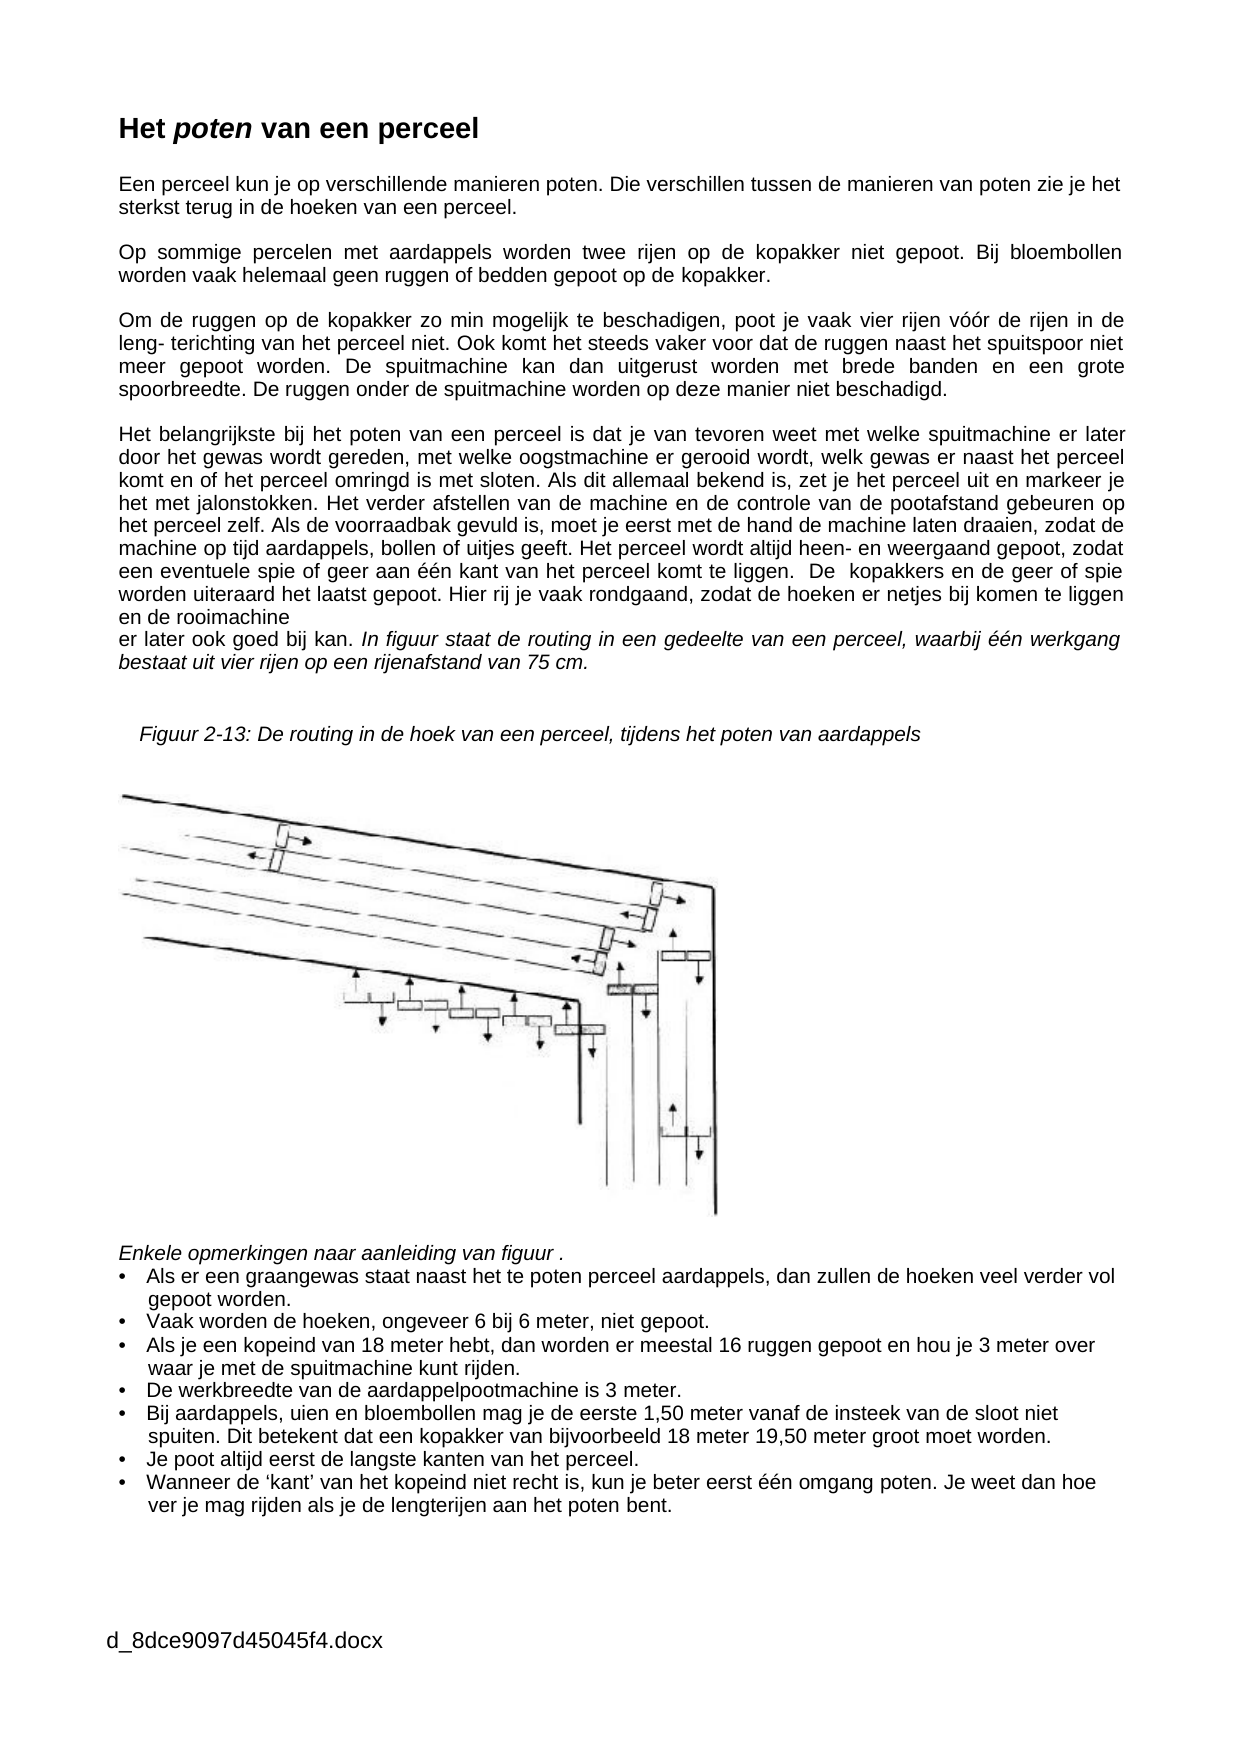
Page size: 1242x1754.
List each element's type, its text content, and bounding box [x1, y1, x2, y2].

text Een perceel kun je op verschillende manieren poten. Die verschillen tussen de manieren van poten zie je het sterkst terug in de hoeken van een perceel. [118, 173, 1123, 218]
list Je poot altijd eerst de langste kanten van het perceel. [118, 1448, 1137, 1471]
text Het belangrijkste bij het poten van een perceel is dat je van tevoren weet met welke spuitmachine er later door het gewas wordt gereden, met welke oogstmachine er gerooid wordt, welk gewas er naast het perceel komt en of het perceel omringd is met sloten. Als dit allemaal bekend is, zet je het perceel uit en markeer je het met jalonstokken. Het verder afstellen van de machine en de controle van de pootafstand gebeuren op het perceel zelf. Als de voorraadbak gevuld is, moet je eerst met de hand de machine laten draaien, zodat de machine op tijd aardappels, bollen of uitjes geeft. Het perceel wordt altijd heen- en weergaand gepoot, zodat een eventuele spie of geer aan één kant van het perceel komt te liggen. De kopakkers en de geer of spie worden uiteraard het laatst gepoot. Hier rij je vaak rondgaand, zodat de hoeken er netjes bij komen te liggen en de rooimachine [118, 423, 1126, 628]
text Enkele opmerkingen naar aanleiding van figuur . [118, 1242, 1137, 1265]
list Wanneer de ‘kant’ van het kopeind niet recht is, kun je beter eerst één omgang poten. Je weet dan hoe ver je mag rijden als je de lengterijen aan het poten bent. [118, 1471, 1121, 1516]
text Om de ruggen op de kopakker zo min mogelijk te beschadigen, poot je vaak vier rijen vóór de rijen in de leng- terichting van het perceel niet. Ook komt het steeds vaker voor dat de ruggen naast het spuitspoor niet meer gepoot worden. De spuitmachine kan dan uitgerust worden met brede banden en een grote spoorbreedte. De ruggen onder de spuitmachine worden op deze manier niet beschadigd. [118, 309, 1126, 401]
text Het poten van een perceel [118, 111, 1137, 145]
list Als je een kopeind van 18 meter hebt, dan worden er meestal 16 ruggen gepoot en hou je 3 meter over waar je met de spuitmachine kunt rijden. [118, 1334, 1121, 1379]
text er later ook goed bij kan. In figuur staat de routing in een gedeelte van een perceel, waarbij één werkgang bestaat uit vier rijen op een rijenafstand van 75 cm. [118, 628, 1124, 674]
list De werkbreedte van de aardappelpootmachine is 3 meter. [118, 1379, 1137, 1402]
text Figuur 2-13: De routing in de hoek van een perceel, tijdens het poten van aardappels [139, 721, 1137, 745]
picture [118, 794, 719, 1217]
list Als er een graangewas staat naast het te poten perceel aardappels, dan zullen de hoeken veel verder vol gepoot worden. [118, 1265, 1121, 1311]
text Op sommige percelen met aardappels worden twee rijen op de kopakker niet gepoot. Bij bloembollen worden vaak helemaal geen ruggen of bedden gepoot op de kopakker. [118, 241, 1122, 287]
list Vaak worden de hoeken, ongeveer 6 bij 6 meter, niet gepoot. [118, 1311, 1137, 1333]
list Bij aardappels, uien en bloembollen mag je de eerste 1,50 meter vanaf de insteek van de sloot niet spuiten. Dit betekent dat een kopakker van bijvoorbeeld 18 meter 19,50 meter groot moet worden. [118, 1403, 1126, 1448]
